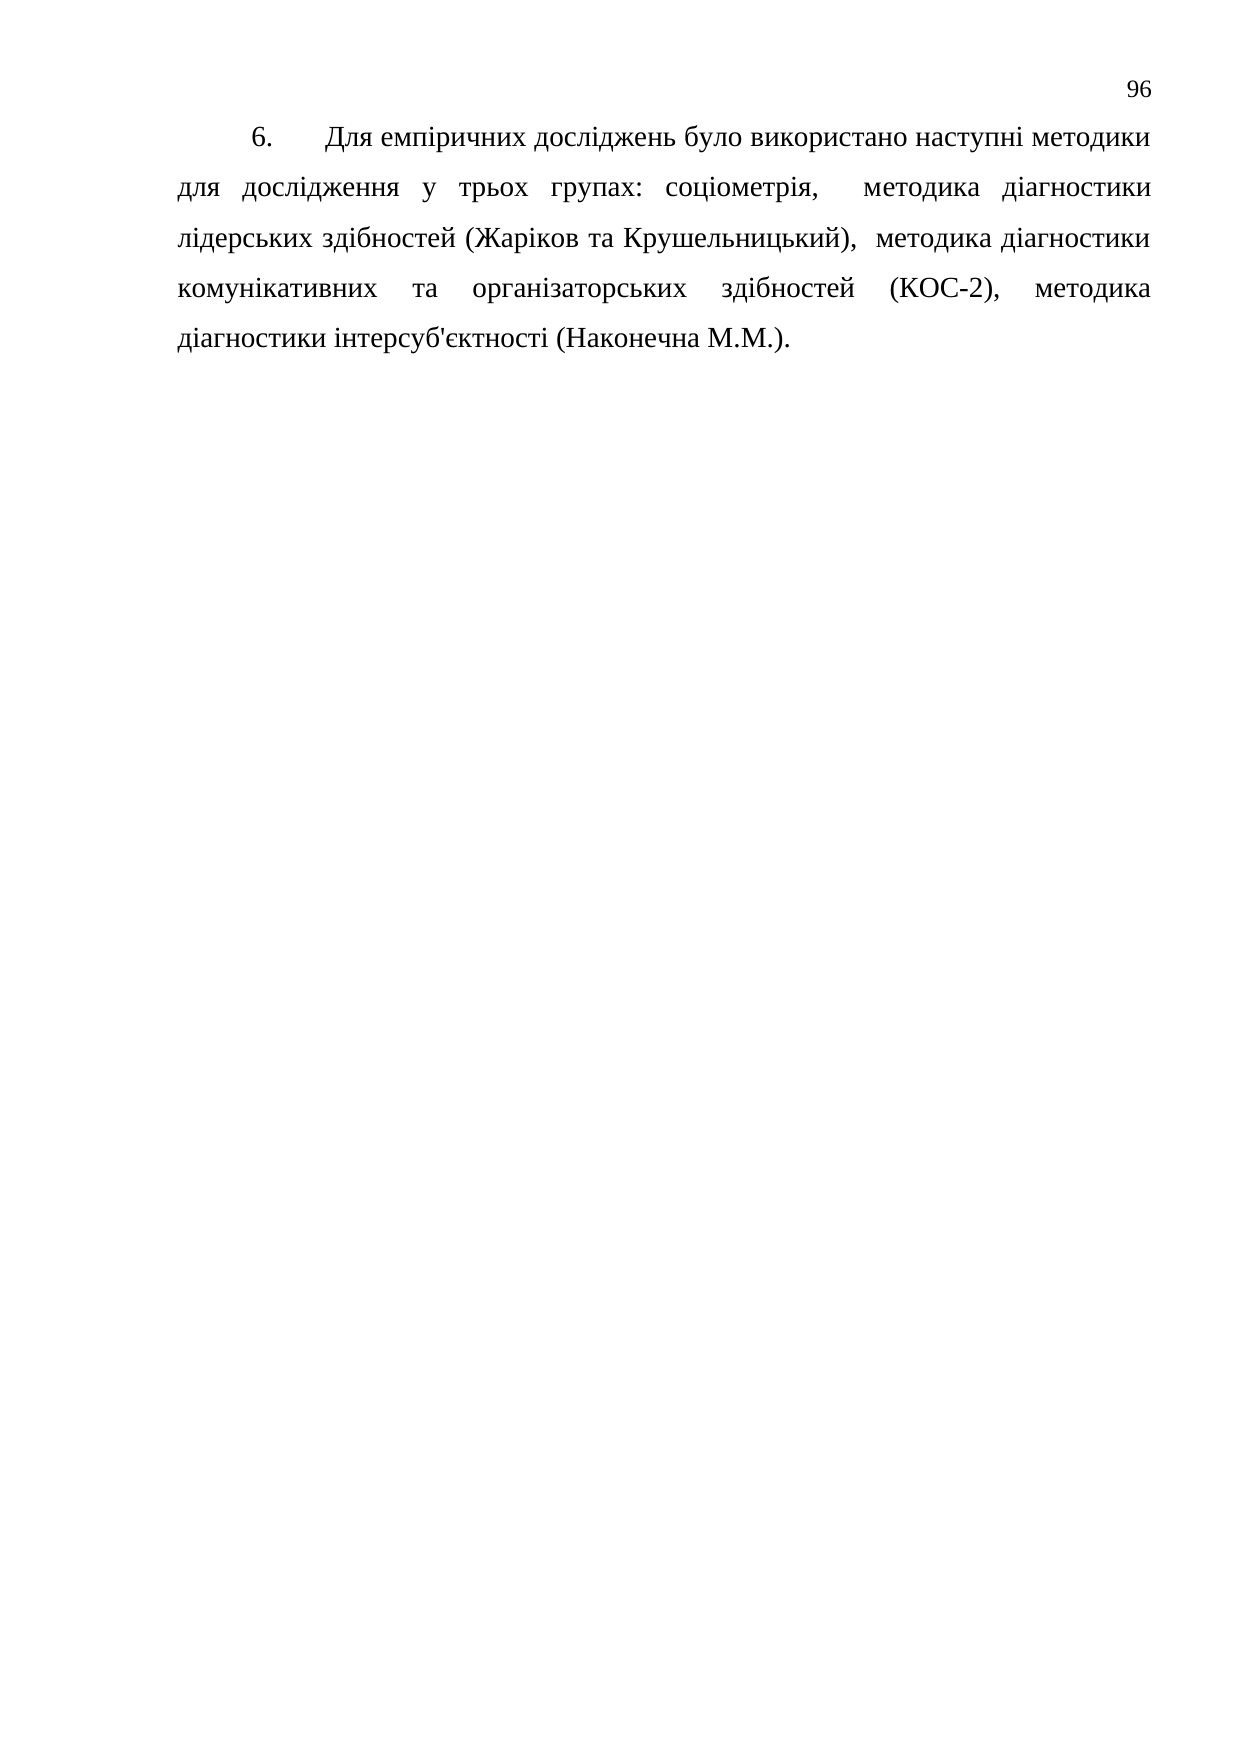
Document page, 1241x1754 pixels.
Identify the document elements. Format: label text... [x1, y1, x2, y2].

list Для емпіричних досліджень було використано наступні методики для дослідження у трьох групах: соціометрія, методика діагностики лідерських здібностей (Жаріков та Крушельницький), методика діагностики комунікативних та організаторських здібностей (КОС-2), методика діагностики інтерсуб'єктності (Наконечна М.М.). [177, 119, 1152, 354]
